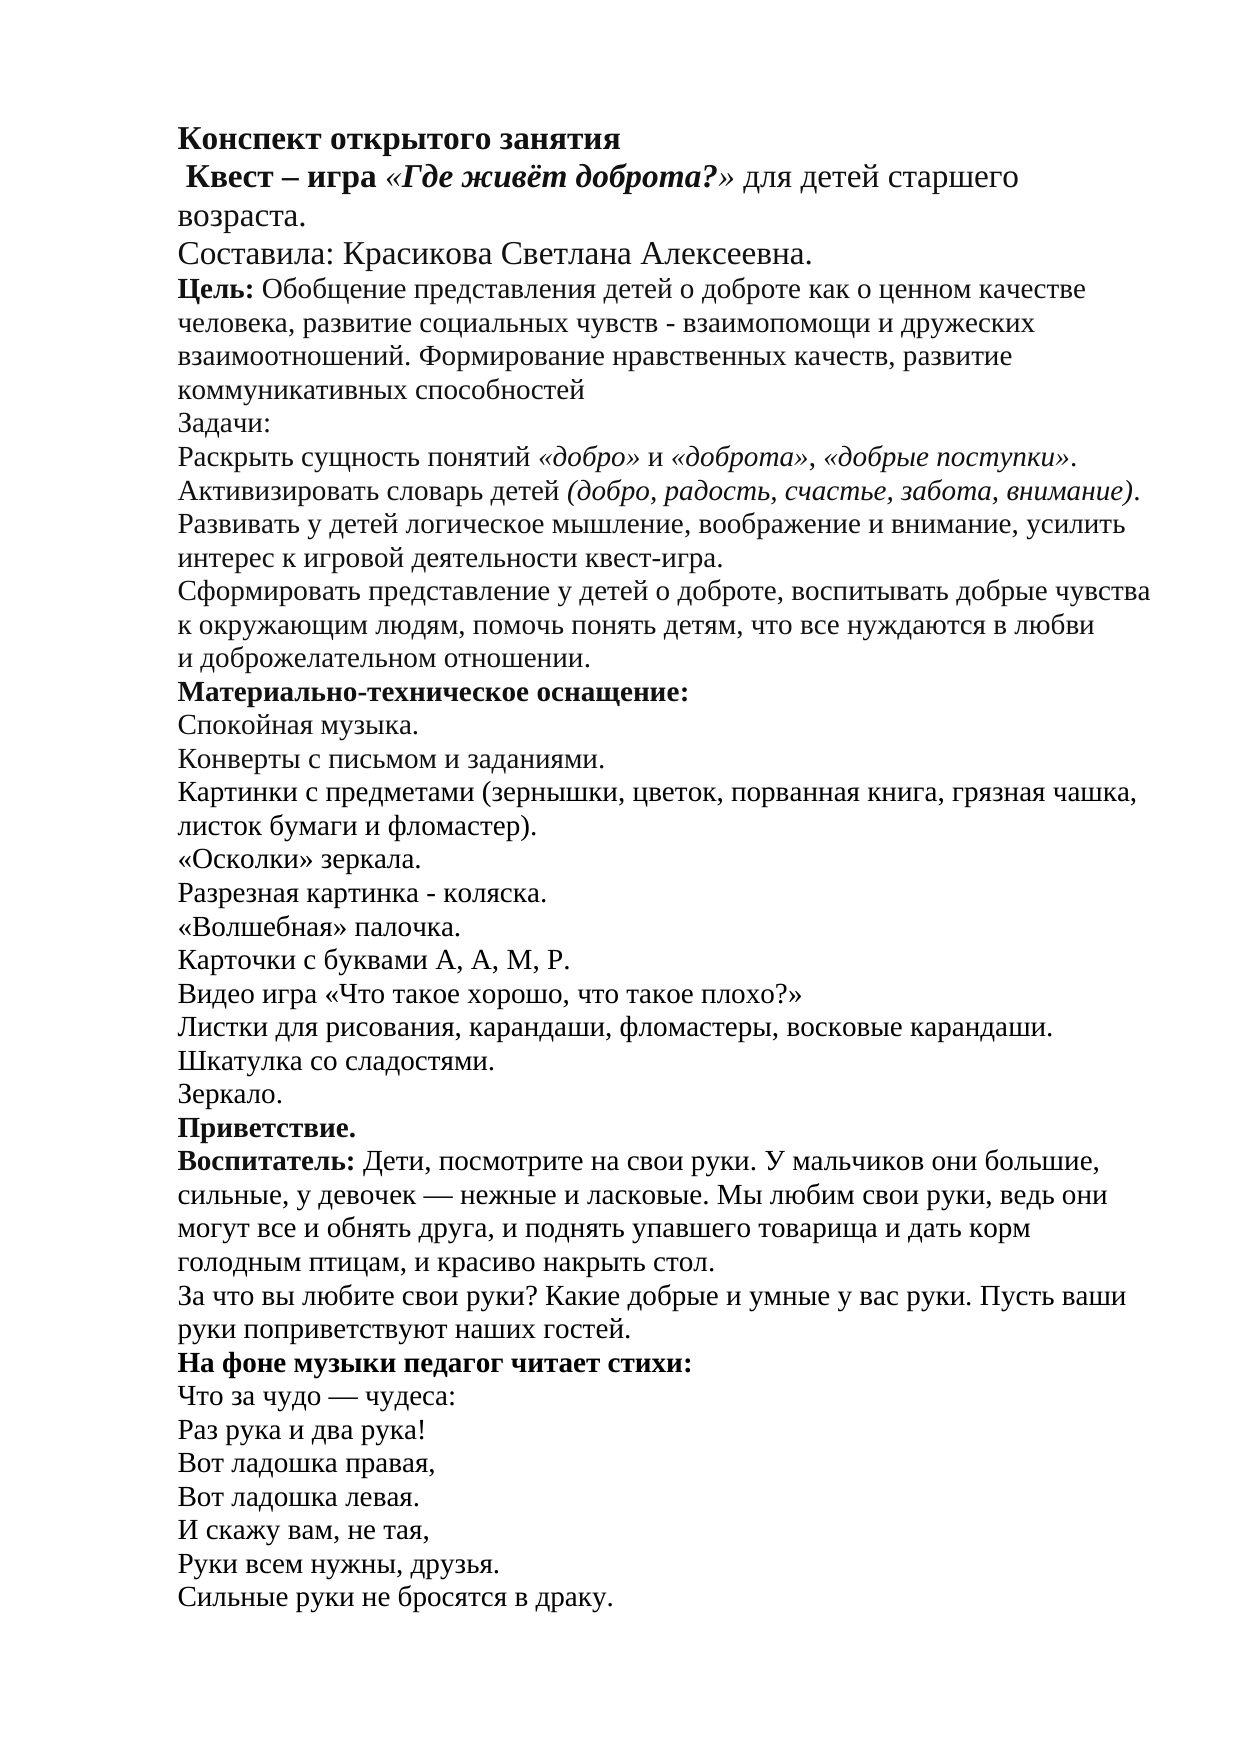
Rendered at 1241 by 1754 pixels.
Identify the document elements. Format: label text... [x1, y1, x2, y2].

text Видео игра «Что такое хорошо, что такое плохо?» [177, 976, 1152, 1009]
text Шкатулка со сладостями. [177, 1043, 1152, 1076]
text Составила: Красикова Светлана Алексеевна. [177, 233, 1152, 271]
text Вот ладошка левая. [177, 1479, 1152, 1512]
text Активизировать словарь детей (добро, радость, счастье, забота, внимание). [177, 473, 1152, 506]
text «Осколки» зеркала. [177, 842, 1152, 875]
text Листки для рисования, карандаши, фломастеры, восковые карандаши. [177, 1009, 1152, 1043]
text Раз рука и два рука! [177, 1412, 1152, 1445]
text «Волшебная» палочка. [177, 909, 1152, 942]
text Цель: Обобщение представления детей о доброте как о ценном качестве человека, развитие социальных чувств - взаимопомощи и дружеских взаимоотношений. Формирование нравственных качеств, развитие коммуникативных способностей [177, 271, 1152, 406]
text Материально-техническое оснащение: Спокойная музыка. Конверты с письмом и заданиями. [177, 674, 1152, 774]
text Задачи: [177, 406, 1152, 439]
text На фоне музыки педагог читает стихи: [177, 1345, 1152, 1378]
text Разрезная картинка - коляска. [177, 875, 1152, 909]
text И скажу вам, не тая, [177, 1512, 1152, 1546]
text Карточки с буквами А, А, М, Р. [177, 942, 1152, 976]
text Сформировать представление у детей о доброте, воспитывать добрые чувства к окружающим людям, помочь понять детям, что все нуждаются в любви и доброжелательном отношении. [177, 573, 1152, 674]
text Раскрыть сущность понятий «добро» и «доброта», «добрые поступки». [177, 439, 1152, 473]
text Руки всем нужны, друзья. [177, 1546, 1152, 1579]
text Приветствие. Воспитатель: Дети, посмотрите на свои руки. У мальчиков они большие, сильные, у девочек — нежные и ласковые. Мы любим свои руки, ведь они могут все и обнять друга, и поднять упавшего товарища и дать корм голодным птицам, и красиво накрыть стол. За что вы любите свои руки? Какие добрые и умные у вас руки. Пусть ваши руки поприветствуют наших гостей. [177, 1110, 1152, 1345]
text Вот ладошка правая, [177, 1445, 1152, 1479]
text Квест – игра «Где живёт доброта?» для детей старшего возраста. [177, 156, 1152, 233]
text Что за чудо — чудеса: [177, 1378, 1152, 1412]
text Картинки с предметами (зернышки, цветок, порванная книга, грязная чашка, листок бумаги и фломастер). [177, 774, 1152, 842]
text Конспект открытого занятия [177, 118, 1152, 156]
text Развивать у детей логическое мышление, воображение и внимание, усилить интерес к игровой деятельности квест-игра. [177, 506, 1152, 573]
text Сильные руки не бросятся в драку. [177, 1579, 1152, 1613]
text Зеркало. [177, 1076, 1152, 1110]
